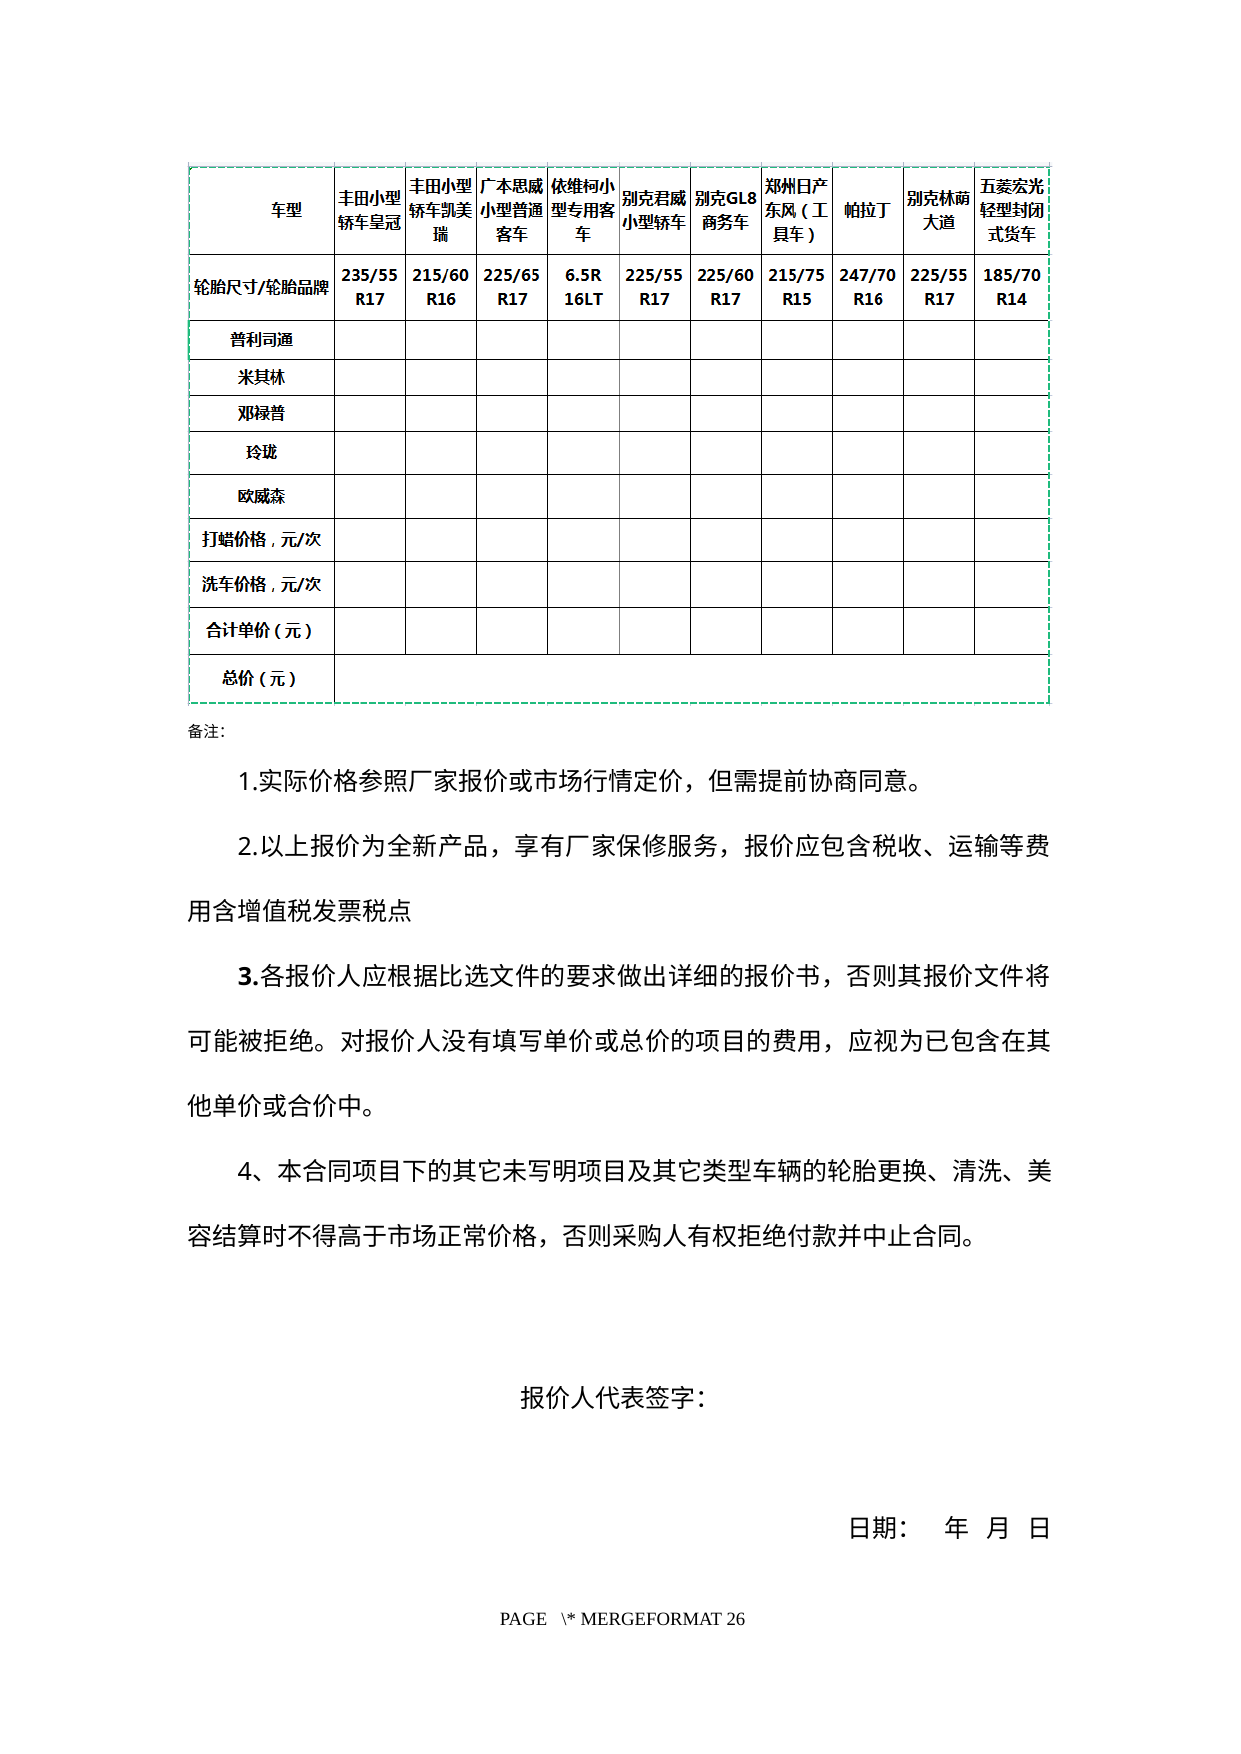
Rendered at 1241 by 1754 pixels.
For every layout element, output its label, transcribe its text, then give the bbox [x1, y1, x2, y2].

text 报价人代表签字： [187, 1364, 1053, 1429]
text 1.实际价格参照厂家报价或市场行情定价，但需提前协商同意。 [187, 747, 1053, 812]
text 日期： 年 月 日 [187, 1494, 1053, 1559]
text 3.各报价人应根据比选文件的要求做出详细的报价书，否则其报价文件将可能被拒绝。对报价人没有填写单价或总价的项目的费用，应视为已包含在其他单价或合价中。 [187, 942, 1053, 1137]
text 备注： [187, 714, 1053, 747]
text 2.以上报价为全新产品，享有厂家保修服务，报价应包含税收、运输等费用含增值税发票税点 [187, 812, 1053, 942]
picture [187, 162, 1053, 706]
text 4、本合同项目下的其它未写明项目及其它类型车辆的轮胎更换、清洗、美容结算时不得高于市场正常价格，否则采购人有权拒绝付款并中止合同。 [187, 1137, 1053, 1267]
